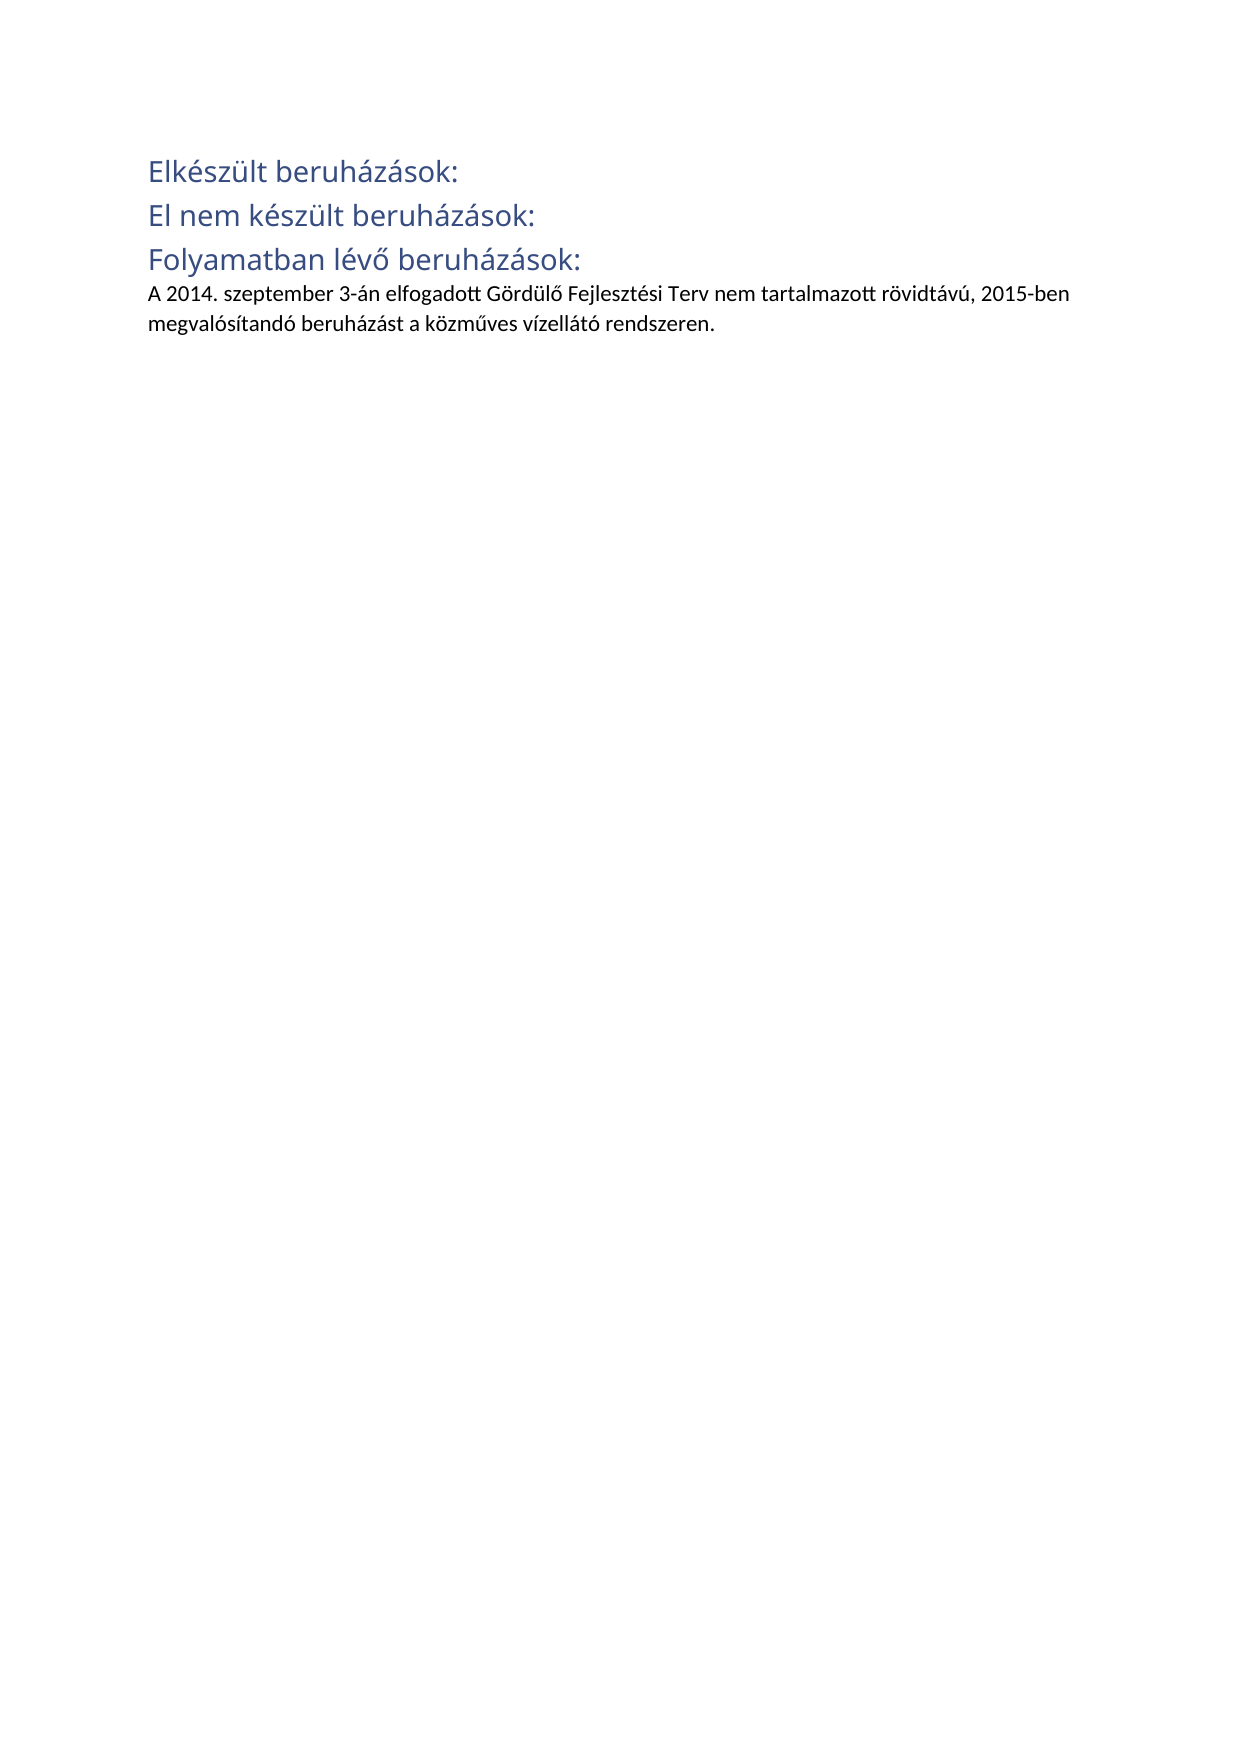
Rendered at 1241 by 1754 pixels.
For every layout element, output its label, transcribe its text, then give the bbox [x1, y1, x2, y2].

subtitle Elkészült beruházások: [148, 152, 1093, 191]
subtitle El nem készült beruházások: [148, 196, 1093, 235]
subtitle Folyamatban lévő beruházások: [148, 239, 1093, 279]
text A 2014. szeptember 3-án elfogadott Gördülő Fejlesztési Terv nem tartalmazott rövidtávú, 2015-ben megvalósítandó beruházást a közműves vízellátó rendszeren. [148, 279, 1093, 337]
